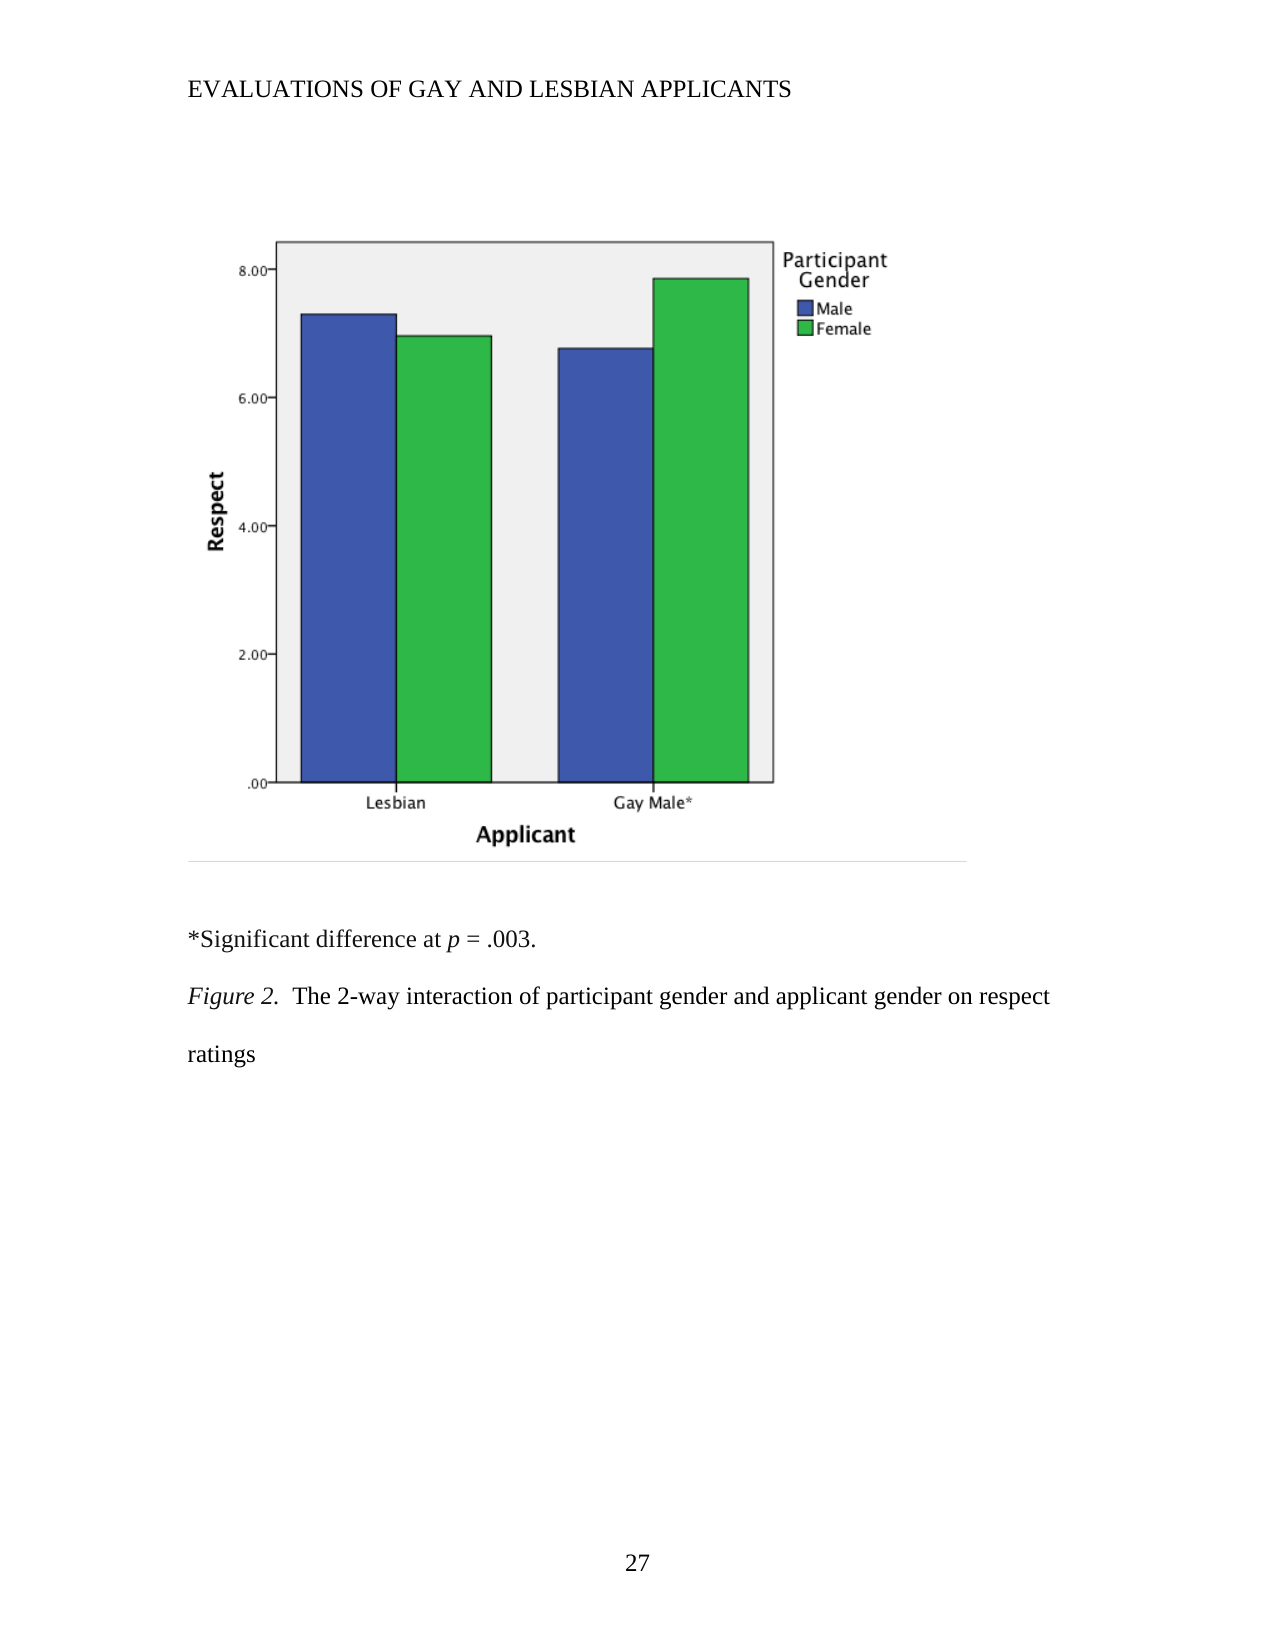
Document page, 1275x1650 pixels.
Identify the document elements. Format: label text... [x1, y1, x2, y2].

text Figure 2. The 2-way interaction of participant gender and applicant gender on respect ratings [187, 981, 1087, 1068]
picture [187, 236, 966, 865]
text *Significant difference at p = .003. [187, 924, 1087, 953]
